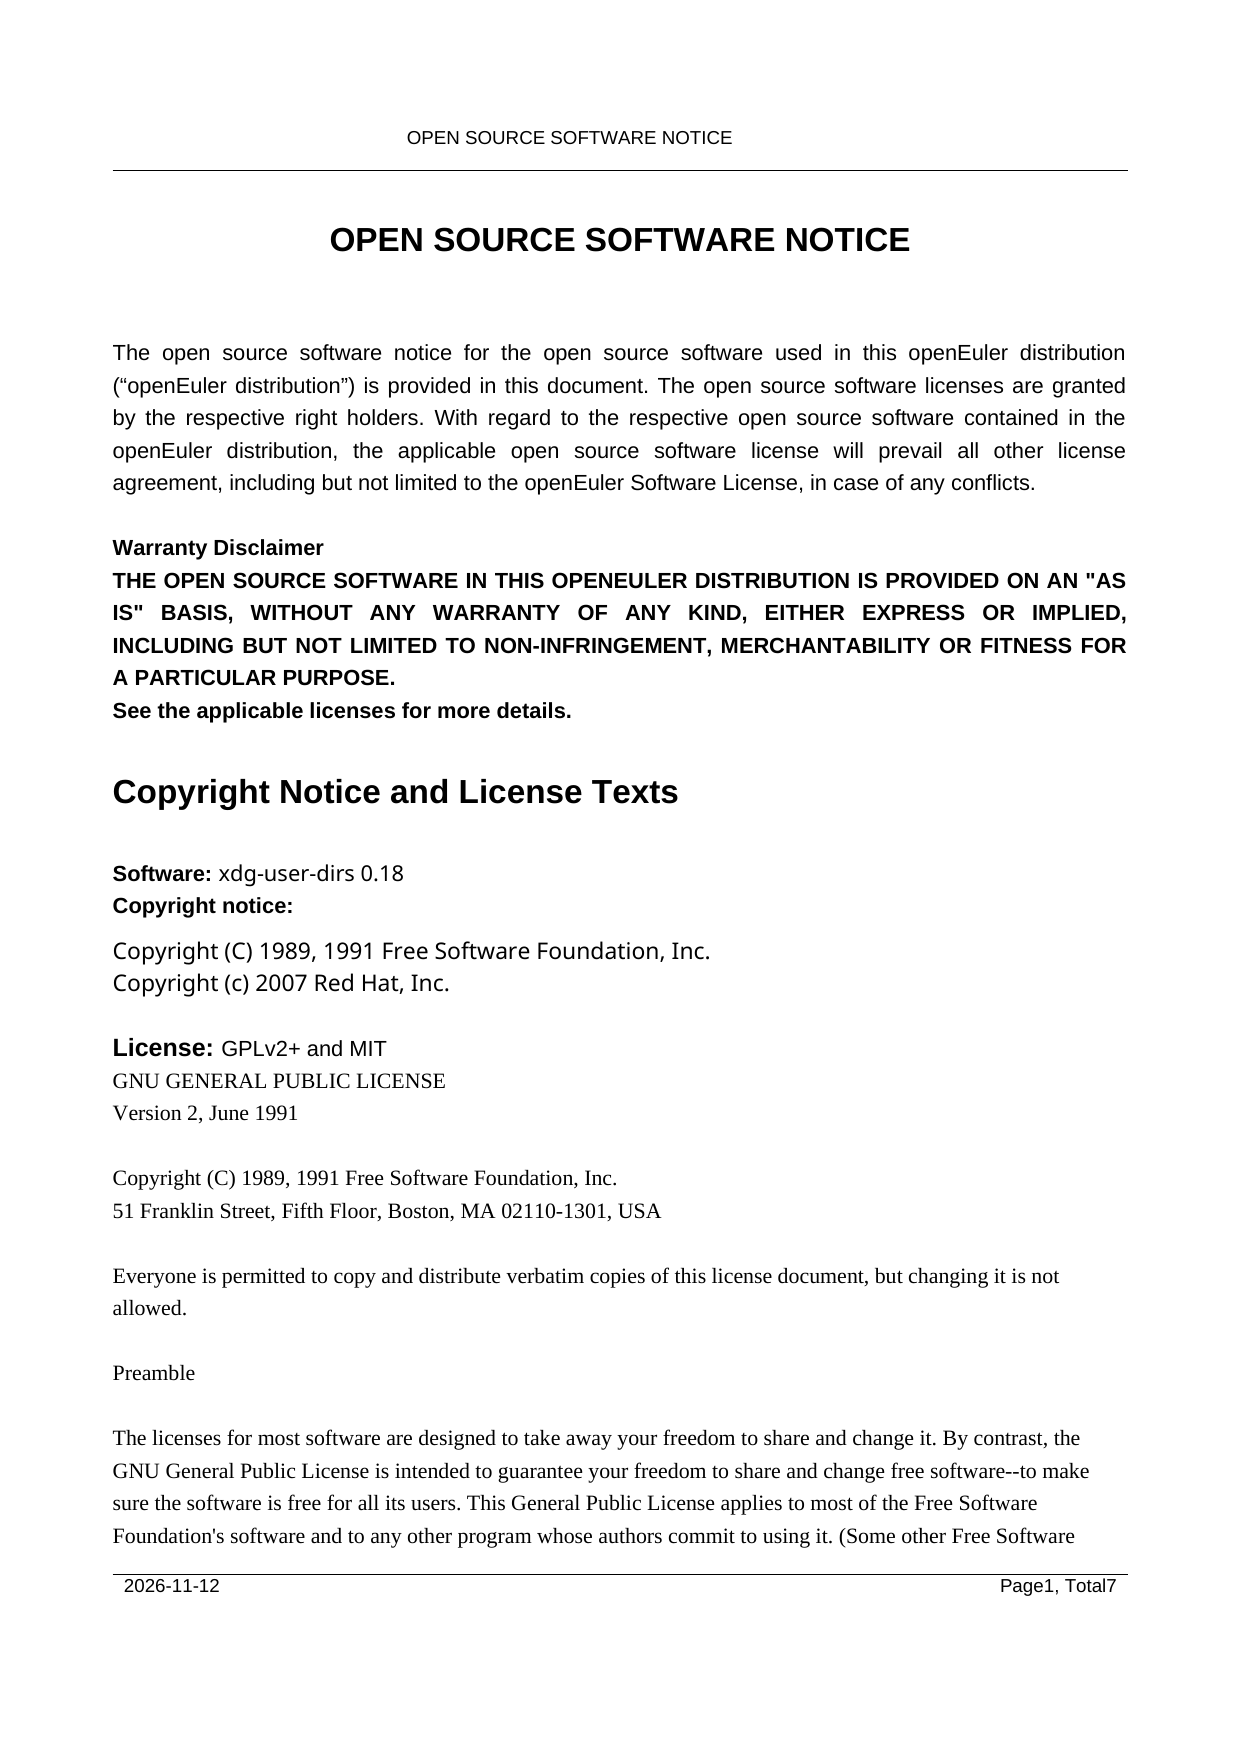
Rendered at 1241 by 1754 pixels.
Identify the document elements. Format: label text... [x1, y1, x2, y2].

text The open source software notice for the open source software used in this openEuler distribution (“openEuler distribution”) is provided in this document. The open source software licenses are granted by the respective right holders. With regard to the respective open source software contained in the openEuler distribution, the applicable open source software license will prevail all other license agreement, including but not limited to the openEuler Software License, in case of any conflicts. [112, 336, 1128, 499]
text License: GPLv2+ and MIT [112, 1031, 1128, 1064]
text THE OPEN SOURCE SOFTWARE IN THIS OPENEULER DISTRIBUTION IS PROVIDED ON AN "AS IS" BASIS, WITHOUT ANY WARRANTY OF ANY KIND, EITHER EXPRESS OR IMPLIED, INCLUDING BUT NOT LIMITED TO NON-INFRINGEMENT, MERCHANTABILITY OR FITNESS FOR A PARTICULAR PURPOSE. See the applicable licenses for more details. [112, 564, 1128, 726]
text Copyright (C) 1989, 1991 Free Software Foundation, Inc. Copyright (c) 2007 Red Hat, Inc. [112, 934, 1128, 1031]
text Warranty Disclaimer [112, 531, 1128, 564]
text Copyright notice: [112, 889, 1128, 921]
text Copyright Notice and License Texts [112, 759, 1128, 824]
title Software: xdg-user-dirs 0.18 [112, 856, 1128, 889]
text OPEN SOURCE SOFTWARE NOTICE [112, 206, 1128, 271]
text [112, 1064, 1128, 1551]
